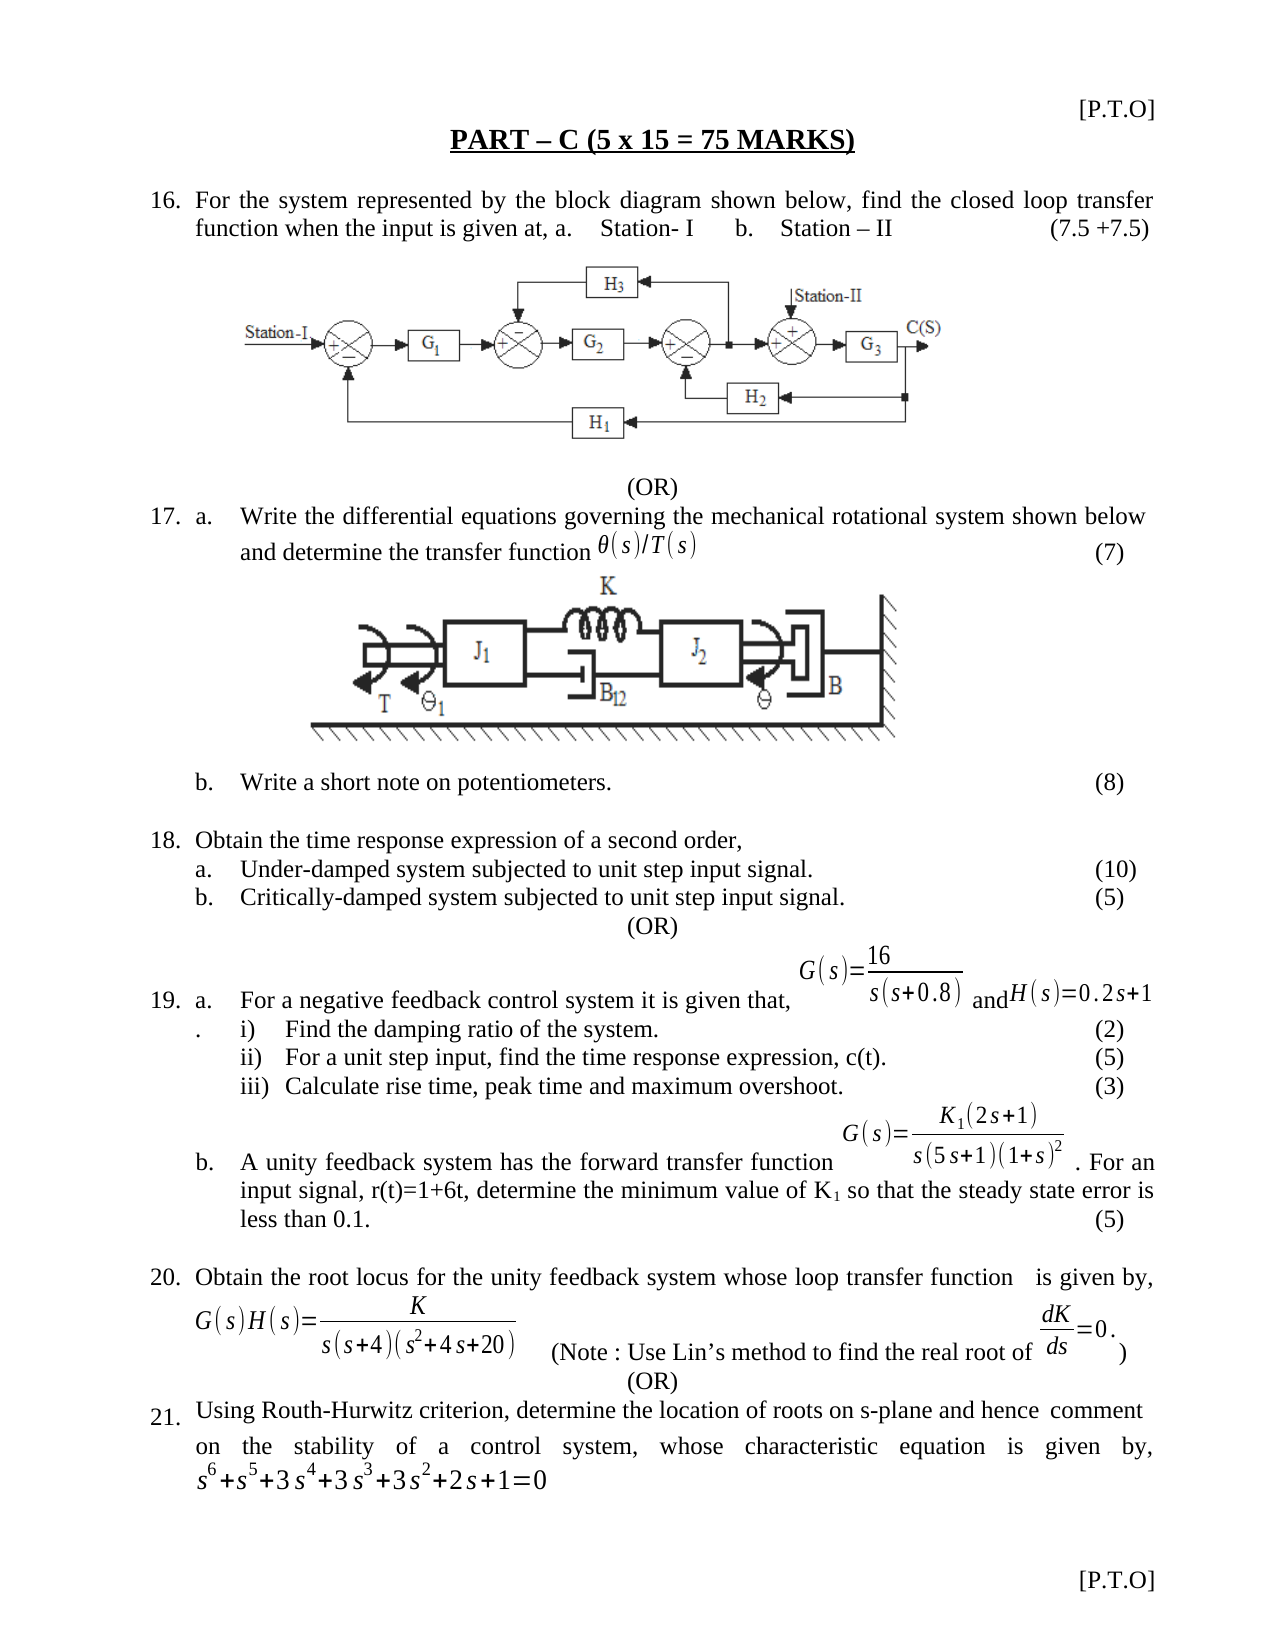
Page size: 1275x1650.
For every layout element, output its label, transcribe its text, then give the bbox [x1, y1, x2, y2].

text 16. For the system represented by the block diagram shown below, find the closed loop transfer function when the input is given at, a. Station- I b. Station – II (7.5 +7.5) [150, 185, 1155, 242]
text [P.T.O] [150, 94, 1155, 122]
text (OR) [150, 472, 1155, 501]
text b. Write a short note on potentiometers. (8) [304, 570, 919, 761]
text 18. Obtain the time response expression of a second order, [150, 825, 1155, 854]
text 19. a. For a negative feedback control system it is given that, and. i) Find the damping ratio of the system. (2) [150, 940, 1155, 1042]
text b. Write a short note on potentiometers. (8) [150, 767, 1155, 796]
text 21. Using Routh-Hurwitz criterion, determine the location of roots on s-plane and hence comment on the stability of a control system, whose characteristic equation is given by, [150, 1395, 1155, 1508]
text PART – C (5 x 15 = 75 MARKS) [150, 122, 1155, 156]
text (OR) [150, 1366, 1155, 1395]
text iii) Calculate rise time, peak time and maximum overshoot. (3) [150, 1071, 1155, 1100]
text 20. Obtain the root locus for the unity feedback system whose loop transfer function is given by, (Note : Use Lin’s method to find the real root of ) [150, 1262, 1155, 1366]
text b. Critically-damped system subjected to unit step input signal. (5) [150, 882, 1155, 911]
text [P.T.O] [150, 1565, 1155, 1594]
text 17. a. Write the differential equations governing the mechanical rotational system shown below and determine the transfer function (7) [150, 501, 1155, 566]
text b. A unity feedback system has the forward transfer function . For an input signal, r(t)=1+6t, determine the minimum value of K1 so that the steady state error is less than 0.1. (5) [195, 1100, 1155, 1233]
text (OR) [150, 911, 1155, 940]
text b. Write a short note on potentiometers. (8) [232, 256, 954, 450]
text a. Under-damped system subjected to unit step input signal. (10) [150, 854, 1155, 882]
text ii) For a unit step input, find the time response expression, c(t). (5) [150, 1042, 1155, 1071]
